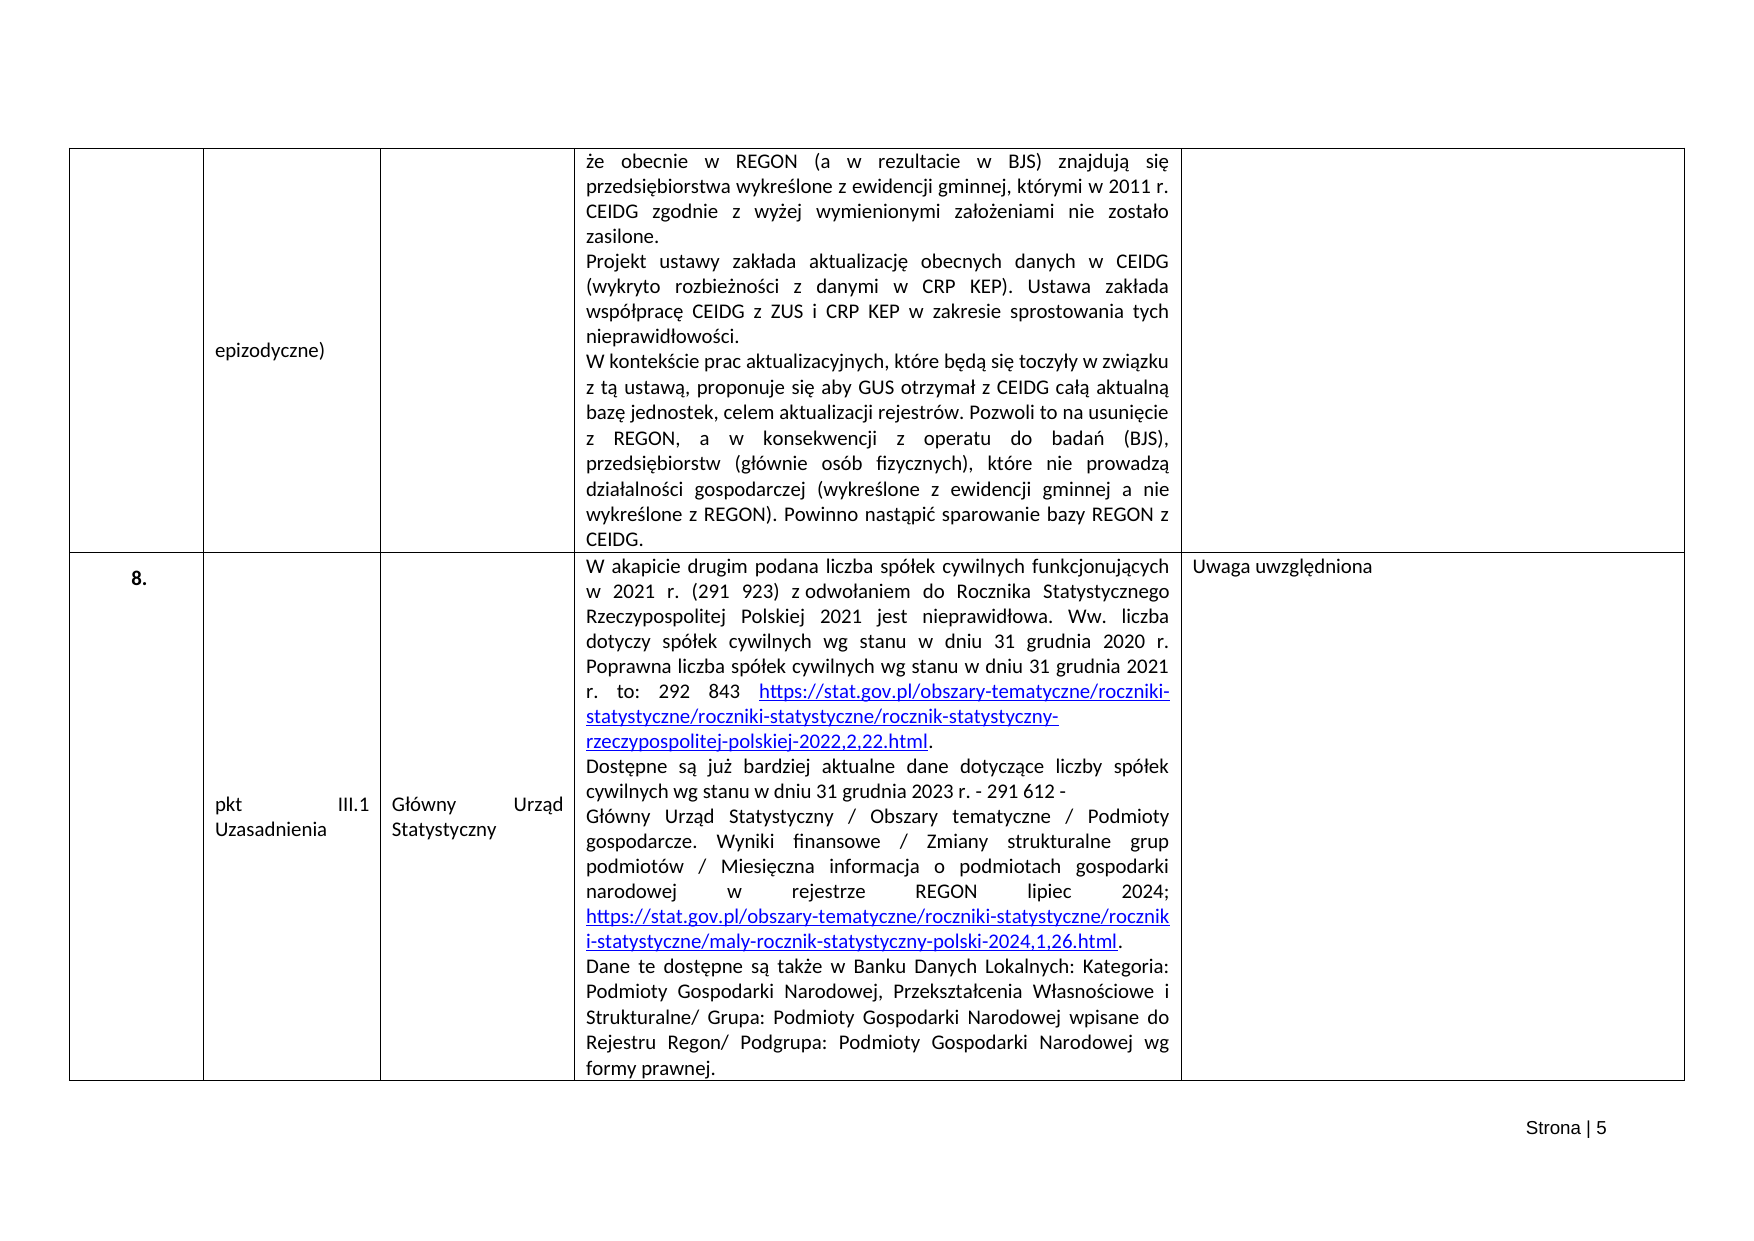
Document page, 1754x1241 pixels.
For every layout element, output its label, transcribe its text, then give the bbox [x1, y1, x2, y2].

table_cell [70, 553, 203, 1080]
table_cell pkt III.1 Uzasadnienia [204, 553, 380, 1080]
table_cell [575, 149, 1181, 552]
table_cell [381, 553, 574, 1080]
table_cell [381, 149, 574, 552]
table_cell [70, 149, 203, 552]
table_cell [204, 149, 380, 552]
table_cell Uwaga uwzględniona [1182, 553, 1684, 1080]
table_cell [1182, 149, 1684, 552]
table_cell W akapicie drugim podana liczba spółek cywilnych funkcjonujących w 2021 r. (291 923) z odwołaniem do Rocznika Statystycznego Rzeczypospolitej Polskiej 2021 jest nieprawidłowa. Ww. liczba dotyczy spółek cywilnych wg stanu w dniu 31 grudnia 2020 r. Poprawna liczba spółek cywilnych wg stanu w dniu 31 grudnia 2021 r. to: 292 843 https://stat.gov.pl/obszary-tematyczne/roczniki-statystyczne/roczniki-statystyczne/rocznik-statystyczny-rzeczypospolitej-polskiej-2022,2,22.html. Dostępne są już bardziej aktualne dane dotyczące liczby spółek cywilnych wg stanu w dniu 31 grudnia 2023 r. - 291 612 - Główny Urząd Statystyczny / Obszary tematyczne / Podmioty gospodarcze. Wyniki finansowe / Zmiany strukturalne grup podmiotów / Miesięczna informacja o podmiotach gospodarki narodowej w rejestrze REGON lipiec 2024; https://stat.gov.pl/obszary-tematyczne/roczniki-statystyczne/roczniki-statystyczne/maly-rocznik-statystyczny-polski-2024,1,26.html. Dane te dostępne są także w Banku Danych Lokalnych: Kategoria: Podmioty Gospodarki Narodowej, Przekształcenia Własnościowe i Strukturalne/ Grupa: Podmioty Gospodarki Narodowej wpisane do Rejestru Regon/ Podgrupa: Podmioty Gospodarki Narodowej wg formy prawnej. [575, 553, 1181, 1080]
